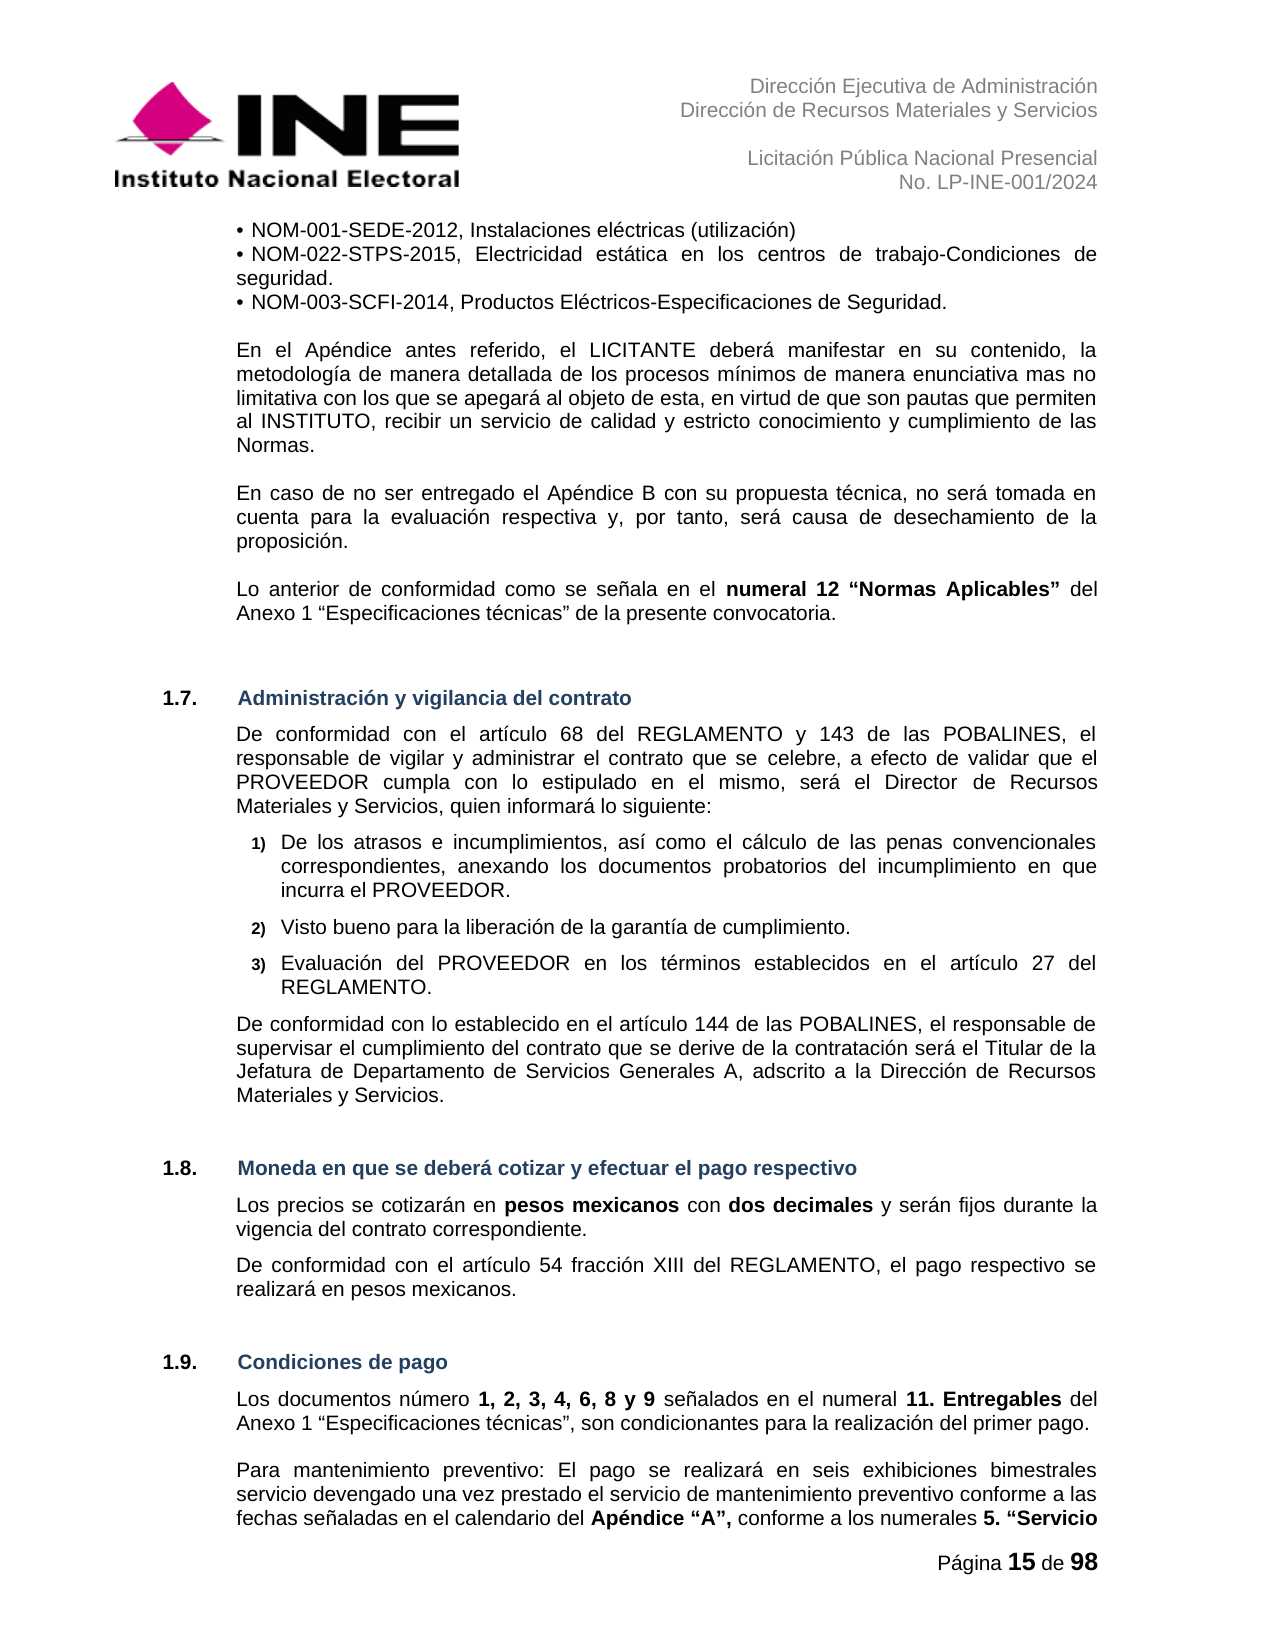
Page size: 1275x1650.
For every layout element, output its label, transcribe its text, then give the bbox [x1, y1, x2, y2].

list Visto bueno para la liberación de la garantía de cumplimiento. [251, 914, 1098, 938]
list Evaluación del PROVEEDOR en los términos establecidos en el artículo 27 del REGLAMENTO. [251, 951, 1098, 999]
subtitle Condiciones de pago [162, 1350, 1098, 1374]
text En caso de no ser entregado el Apéndice B con su propuesta técnica, no será tomada en cuenta para la evaluación respectiva y, por tanto, será causa de desechamiento de la proposición. [236, 481, 1098, 553]
list De los atrasos e incumplimientos, así como el cálculo de las penas convencionales correspondientes, anexando los documentos probatorios del incumplimiento en que incurra el PROVEEDOR. [251, 830, 1098, 902]
text De conformidad con lo establecido en el artículo 144 de las POBALINES, el responsable de supervisar el cumplimiento del contrato que se derive de la contratación será el Titular de la Jefatura de Departamento de Servicios Generales A, adscrito a la Dirección de Recursos Materiales y Servicios. [236, 1011, 1098, 1107]
text En el Apéndice antes referido, el LICITANTE deberá manifestar en su contenido, la metodología de manera detallada de los procesos mínimos de manera enunciativa mas no limitativa con los que se apegará al objeto de esta, en virtud de que son pautas que permiten al INSTITUTO, recibir un servicio de calidad y estricto conocimiento y cumplimiento de las Normas. [236, 337, 1098, 457]
text • NOM-022-STPS-2015, Electricidad estática en los centros de trabajo-Condiciones de seguridad. [236, 242, 1098, 289]
text • NOM-001-SEDE-2012, Instalaciones eléctricas (utilización) [236, 218, 1098, 242]
list Los documentos número 1, 2, 3, 4, 6, 8 y 9 señalados en el numeral 11. Entregables del Anexo 1 “Especificaciones técnicas”, son condicionantes para la realización del primer pago. [236, 1386, 1098, 1434]
text Lo anterior de conformidad como se señala en el numeral 12 “Normas Aplicables” del Anexo 1 “Especificaciones técnicas” de la presente convocatoria. [236, 577, 1098, 625]
picture [115, 82, 459, 187]
subtitle Moneda en que se deberá cotizar y efectuar el pago respectivo [162, 1156, 1098, 1180]
text De conformidad con el artículo 68 del REGLAMENTO y 143 de las POBALINES, el responsable de vigilar y administrar el contrato que se celebre, a efecto de validar que el PROVEEDOR cumpla con lo estipulado en el mismo, será el Director de Recursos Materiales y Servicios, quien informará lo siguiente: [236, 722, 1098, 818]
text De conformidad con el artículo 54 fracción XIII del REGLAMENTO, el pago respectivo se realizará en pesos mexicanos. [236, 1253, 1098, 1301]
text • NOM-003-SCFI-2014, Productos Eléctricos-Especificaciones de Seguridad. [236, 289, 1098, 313]
list Los precios se cotizarán en pesos mexicanos con dos decimales y serán fijos durante la vigencia del contrato correspondiente. [236, 1193, 1098, 1241]
subtitle Administración y vigilancia del contrato [162, 685, 1098, 709]
